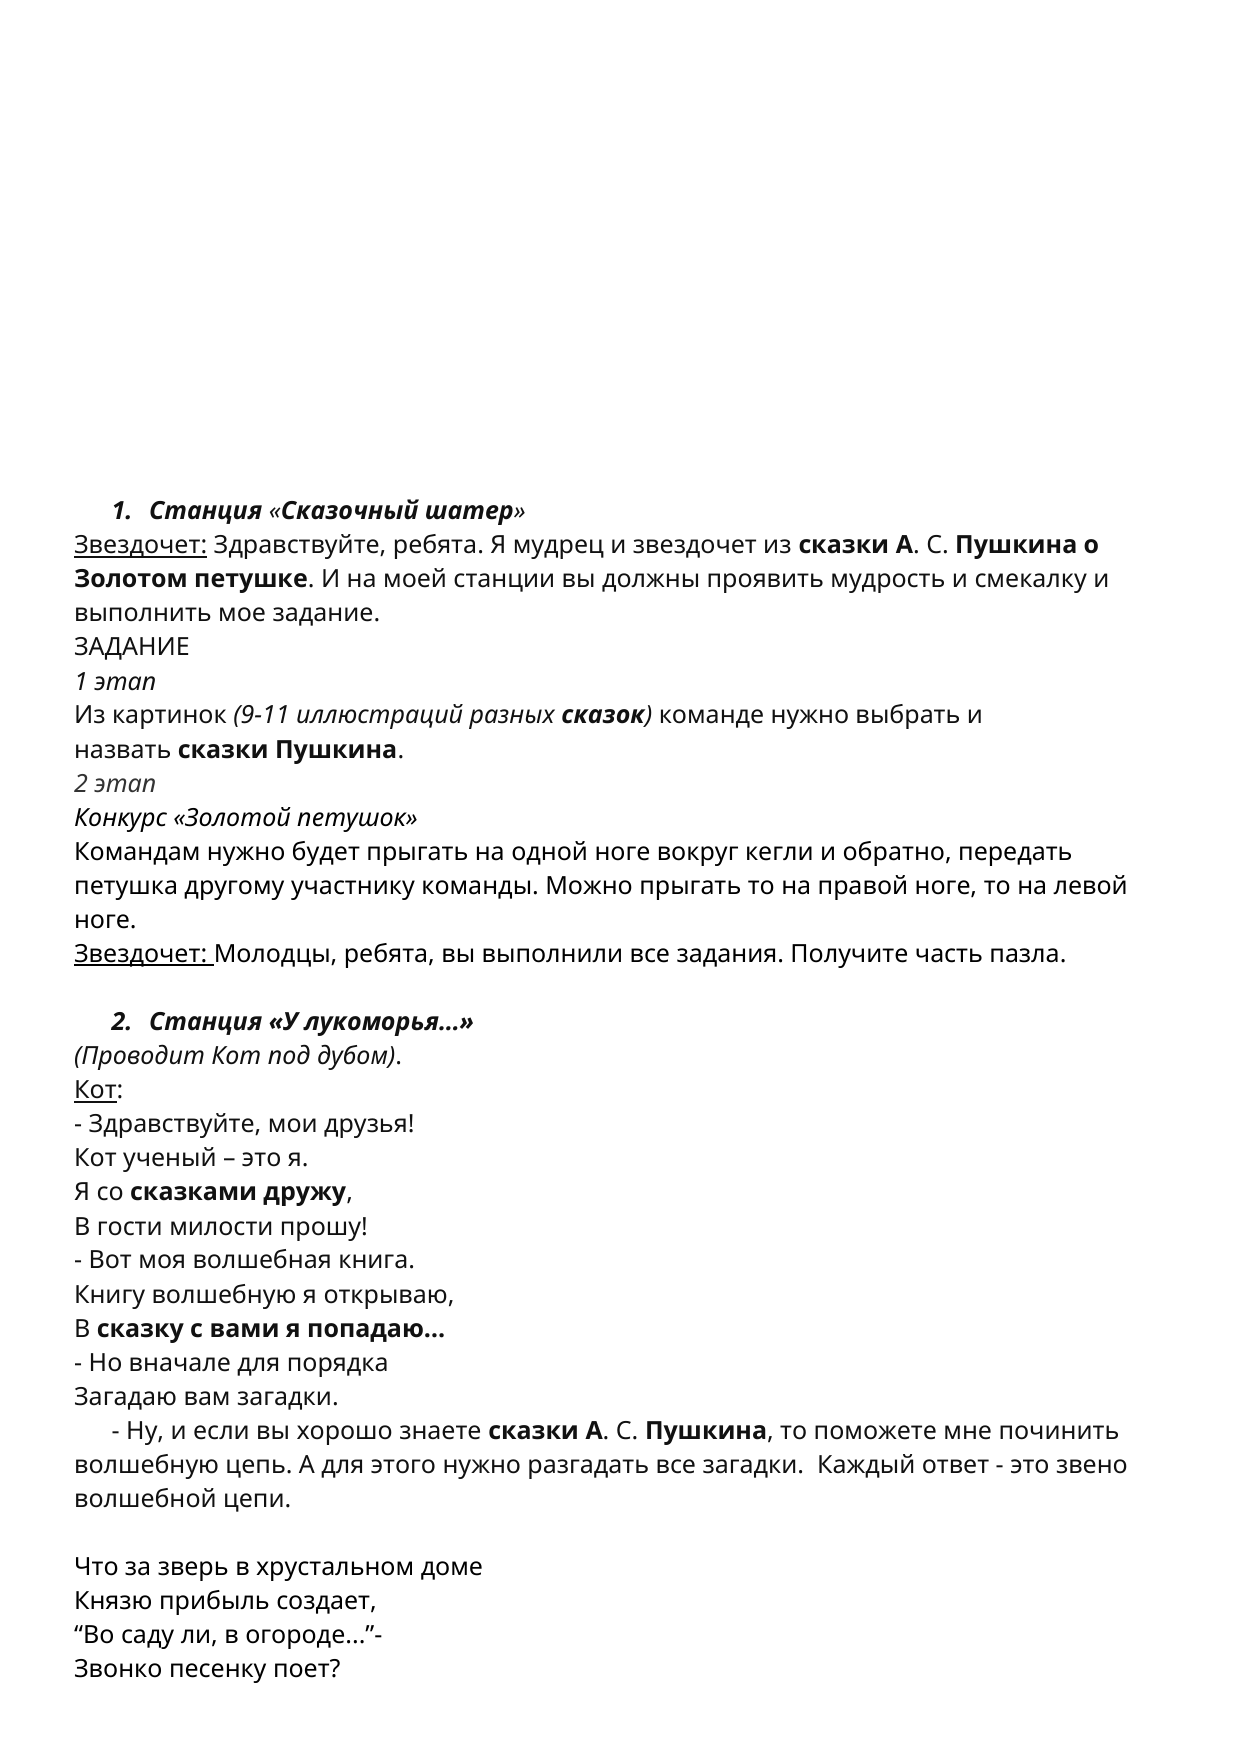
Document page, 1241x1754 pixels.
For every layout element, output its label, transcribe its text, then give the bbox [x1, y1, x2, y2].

text Звездочет: Здравствуйте, ребята. Я мудрец и звездочет из сказки А. С. Пушкина о Золотом петушке. И на моей станции вы должны проявить мудрость и смекалку и выполнить мое задание. [74, 527, 1152, 629]
text - Ну, и если вы хорошо знаете сказки А. С. Пушкина, то поможете мне починить волшебную цепь. А для этого нужно разгадать все загадки. Каждый ответ - это звено волшебной цепи. [74, 1412, 1152, 1515]
text - Но вначале для порядка [74, 1344, 1152, 1378]
text “Во саду ли, в огороде...”- [74, 1616, 1152, 1650]
list Станция «У лукоморья…» [111, 1004, 1152, 1038]
text Что за зверь в хрустальном доме [74, 1548, 1152, 1582]
text ЗАДАНИЕ [74, 629, 1152, 663]
text Из картинок (9-11 иллюстраций разных сказок) команде нужно выбрать и назвать сказки Пушкина. [74, 697, 1152, 765]
text В гости милости прошу! [74, 1208, 1152, 1242]
text Князю прибыль создает, [74, 1582, 1152, 1616]
text В сказку с вами я попадаю… [74, 1310, 1152, 1344]
text Кот: [74, 1072, 1152, 1106]
text Командам нужно будет прыгать на одной ноге вокруг кегли и обратно, передать петушка другому участнику команды. Можно прыгать то на правой ноге, то на левой ноге. [74, 833, 1152, 936]
text Загадаю вам загадки. [74, 1378, 1152, 1412]
text Звездочет: Молодцы, ребята, вы выполнили все задания. Получите часть пазла. [74, 936, 1152, 970]
text Я со сказками дружу, [74, 1174, 1152, 1208]
text Книгу волшебную я открываю, [74, 1276, 1152, 1310]
text Звонко песенку поет? [74, 1650, 1152, 1684]
text 2 этап [74, 765, 1152, 799]
text Конкурс «Золотой петушок» [74, 799, 1152, 833]
text (Проводит Кот под дубом). [74, 1038, 1152, 1072]
list Станция «Сказочный шатер» [111, 493, 1152, 527]
text 1 этап [74, 663, 1152, 697]
text - Здравствуйте, мои друзья! [74, 1106, 1152, 1140]
text - Вот моя волшебная книга. [74, 1242, 1152, 1276]
text Кот ученый – это я. [74, 1140, 1152, 1174]
